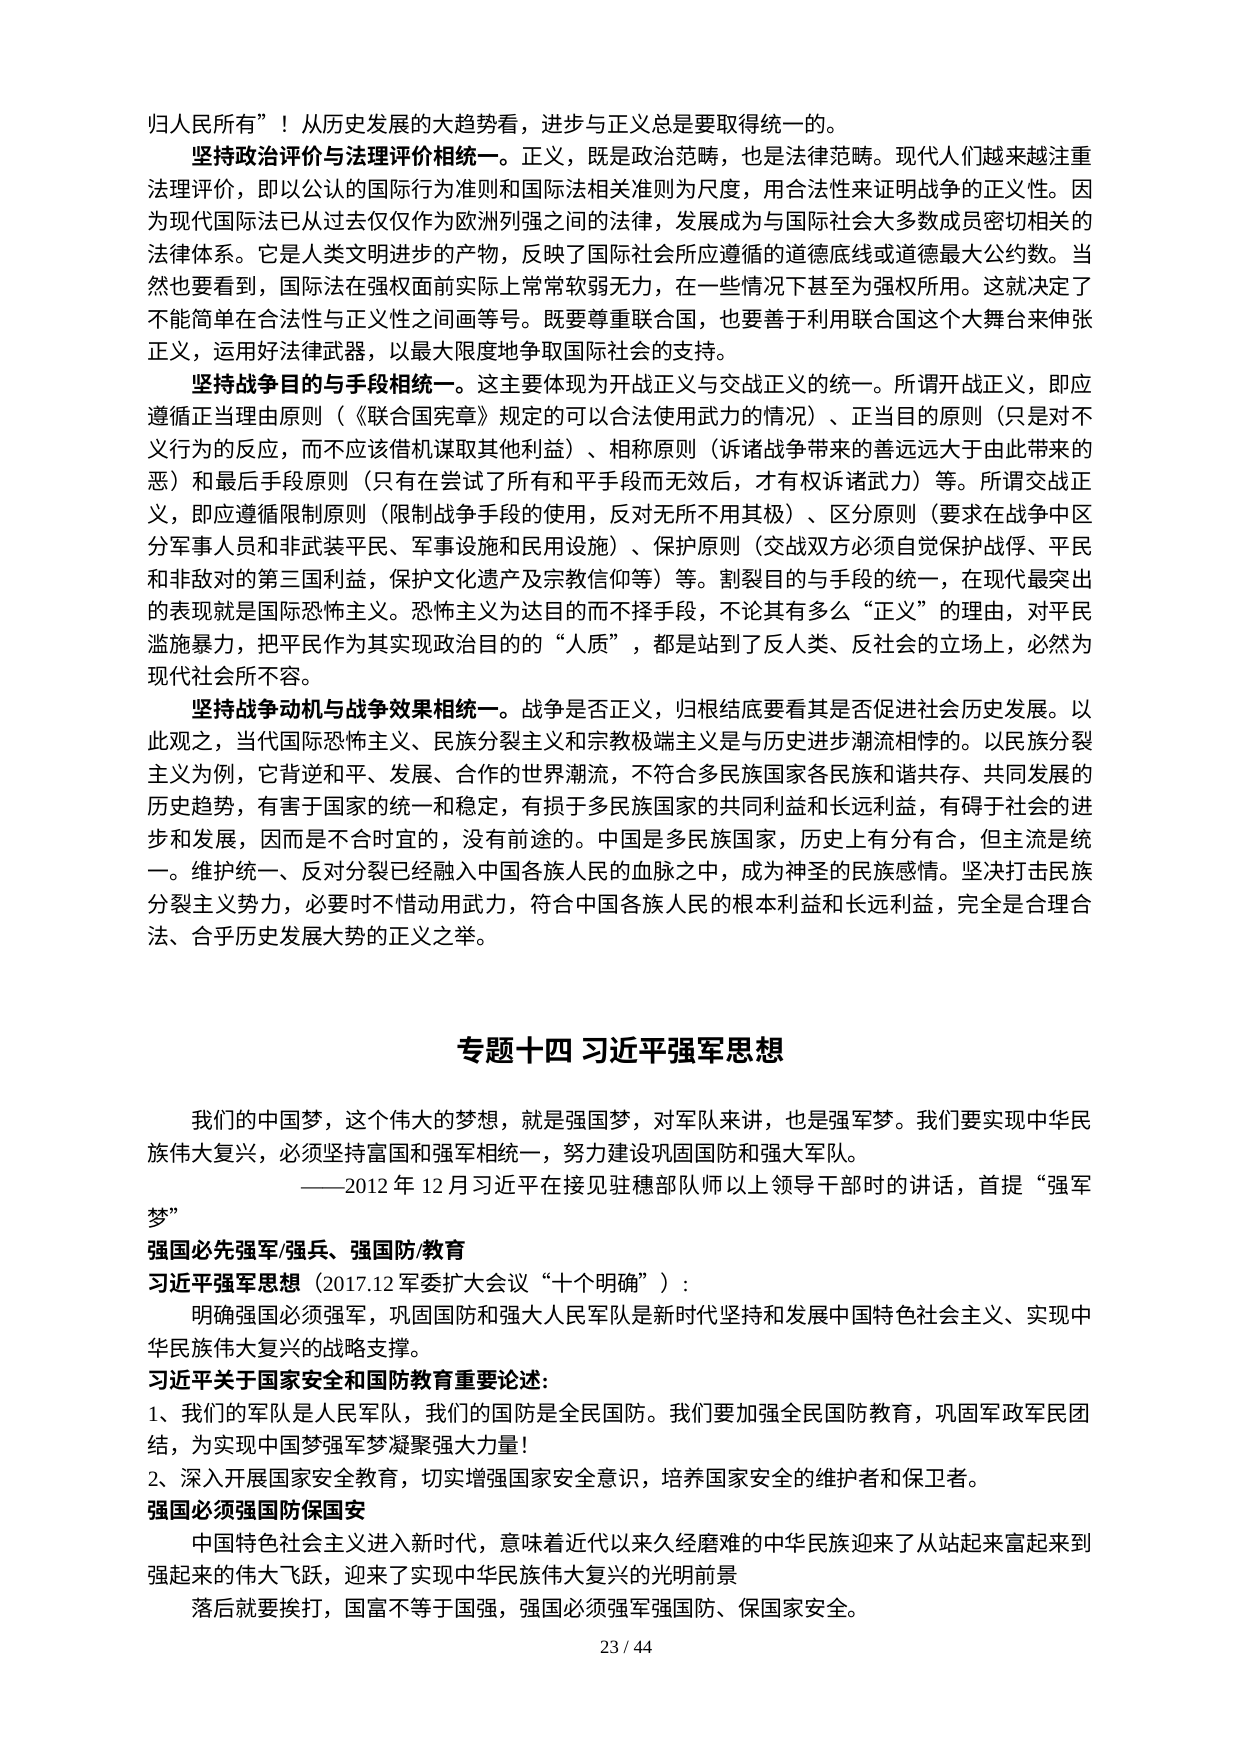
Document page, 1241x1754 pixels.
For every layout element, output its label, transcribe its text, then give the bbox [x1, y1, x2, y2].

text 明确强国必须强军，巩固国防和强大人民军队是新时代坚持和发展中国特色社会主义、实现中华民族伟大复兴的战略支撑。 [148, 1298, 1093, 1363]
text 1、我们的军队是人民军队，我们的国防是全民国防。我们要加强全民国防教育，巩固军政军民团结，为实现中国梦强军梦凝聚强大力量！ [148, 1395, 1093, 1460]
text 中国特色社会主义进入新时代，意味着近代以来久经磨难的中华民族迎来了从站起来富起来到强起来的伟大飞跃，迎来了实现中华民族伟大复兴的光明前景 [148, 1525, 1093, 1590]
text 坚持战争目的与手段相统一。这主要体现为开战正义与交战正义的统一。所谓开战正义，即应遵循正当理由原则（《联合国宪章》规定的可以合法使用武力的情况）、正当目的原则（只是对不义行为的反应，而不应该借机谋取其他利益）、相称原则（诉诸战争带来的善远远大于由此带来的恶）和最后手段原则（只有在尝试了所有和平手段而无效后，才有权诉诸武力）等。所谓交战正义，即应遵循限制原则（限制战争手段的使用，反对无所不用其极）、区分原则（要求在战争中区分军事人员和非武装平民、军事设施和民用设施）、保护原则（交战双方必须自觉保护战俘、平民和非敌对的第三国利益，保护文化遗产及宗教信仰等）等。割裂目的与手段的统一，在现代最突出的表现就是国际恐怖主义。恐怖主义为达目的而不择手段，不论其有多么“正义”的理由，对平民滥施暴力，把平民作为其实现政治目的的“人质”，都是站到了反人类、反社会的立场上，必然为现代社会所不容。 [148, 366, 1093, 691]
text 坚持战争动机与战争效果相统一。战争是否正义，归根结底要看其是否促进社会历史发展。以此观之，当代国际恐怖主义、民族分裂主义和宗教极端主义是与历史进步潮流相悖的。以民族分裂主义为例，它背逆和平、发展、合作的世界潮流，不符合多民族国家各民族和谐共存、共同发展的历史趋势，有害于国家的统一和稳定，有损于多民族国家的共同利益和长远利益，有碍于社会的进步和发展，因而是不合时宜的，没有前途的。中国是多民族国家，历史上有分有合，但主流是统一。维护统一、反对分裂已经融入中国各族人民的血脉之中，成为神圣的民族感情。坚决打击民族分裂主义势力，必要时不惜动用武力，符合中国各族人民的根本利益和长远利益，完全是合理合法、合乎历史发展大势的正义之举。 [148, 691, 1093, 951]
text 我们的中国梦，这个伟大的梦想，就是强国梦，对军队来讲，也是强军梦。我们要实现中华民族伟大复兴，必须坚持富国和强军相统一，努力建设巩固国防和强大军队。 [148, 1103, 1093, 1168]
text 习近平强军思想（2017.12军委扩大会议“十个明确”）: [148, 1265, 1093, 1298]
text 坚持政治评价与法理评价相统一。正义，既是政治范畴，也是法律范畴。现代人们越来越注重法理评价，即以公认的国际行为准则和国际法相关准则为尺度，用合法性来证明战争的正义性。因为现代国际法已从过去仅仅作为欧洲列强之间的法律，发展成为与国际社会大多数成员密切相关的法律体系。它是人类文明进步的产物，反映了国际社会所应遵循的道德底线或道德最大公约数。当然也要看到，国际法在强权面前实际上常常软弱无力，在一些情况下甚至为强权所用。这就决定了不能简单在合法性与正义性之间画等号。既要尊重联合国，也要善于利用联合国这个大舞台来伸张正义，运用好法律武器，以最大限度地争取国际社会的支持。 [148, 139, 1093, 366]
text 强国必须强国防保国安 [148, 1493, 1093, 1525]
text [148, 106, 1093, 139]
text 2、深入开展国家安全教育，切实增强国家安全意识，培养国家安全的维护者和保卫者。 [148, 1460, 1093, 1493]
text 习近平关于国家安全和国防教育重要论述: [148, 1363, 1093, 1395]
text ——2012年12月习近平在接见驻穗部队师以上领导干部时的讲话，首提“强军梦” [148, 1168, 1093, 1233]
subtitle 专题十四 习近平强军思想 [148, 1016, 1093, 1081]
text 落后就要挨打，国富不等于国强，强国必须强军强国防、保国家安全。 [148, 1590, 1093, 1623]
text 强国必先强军/强兵、强国防/教育 [148, 1233, 1093, 1265]
